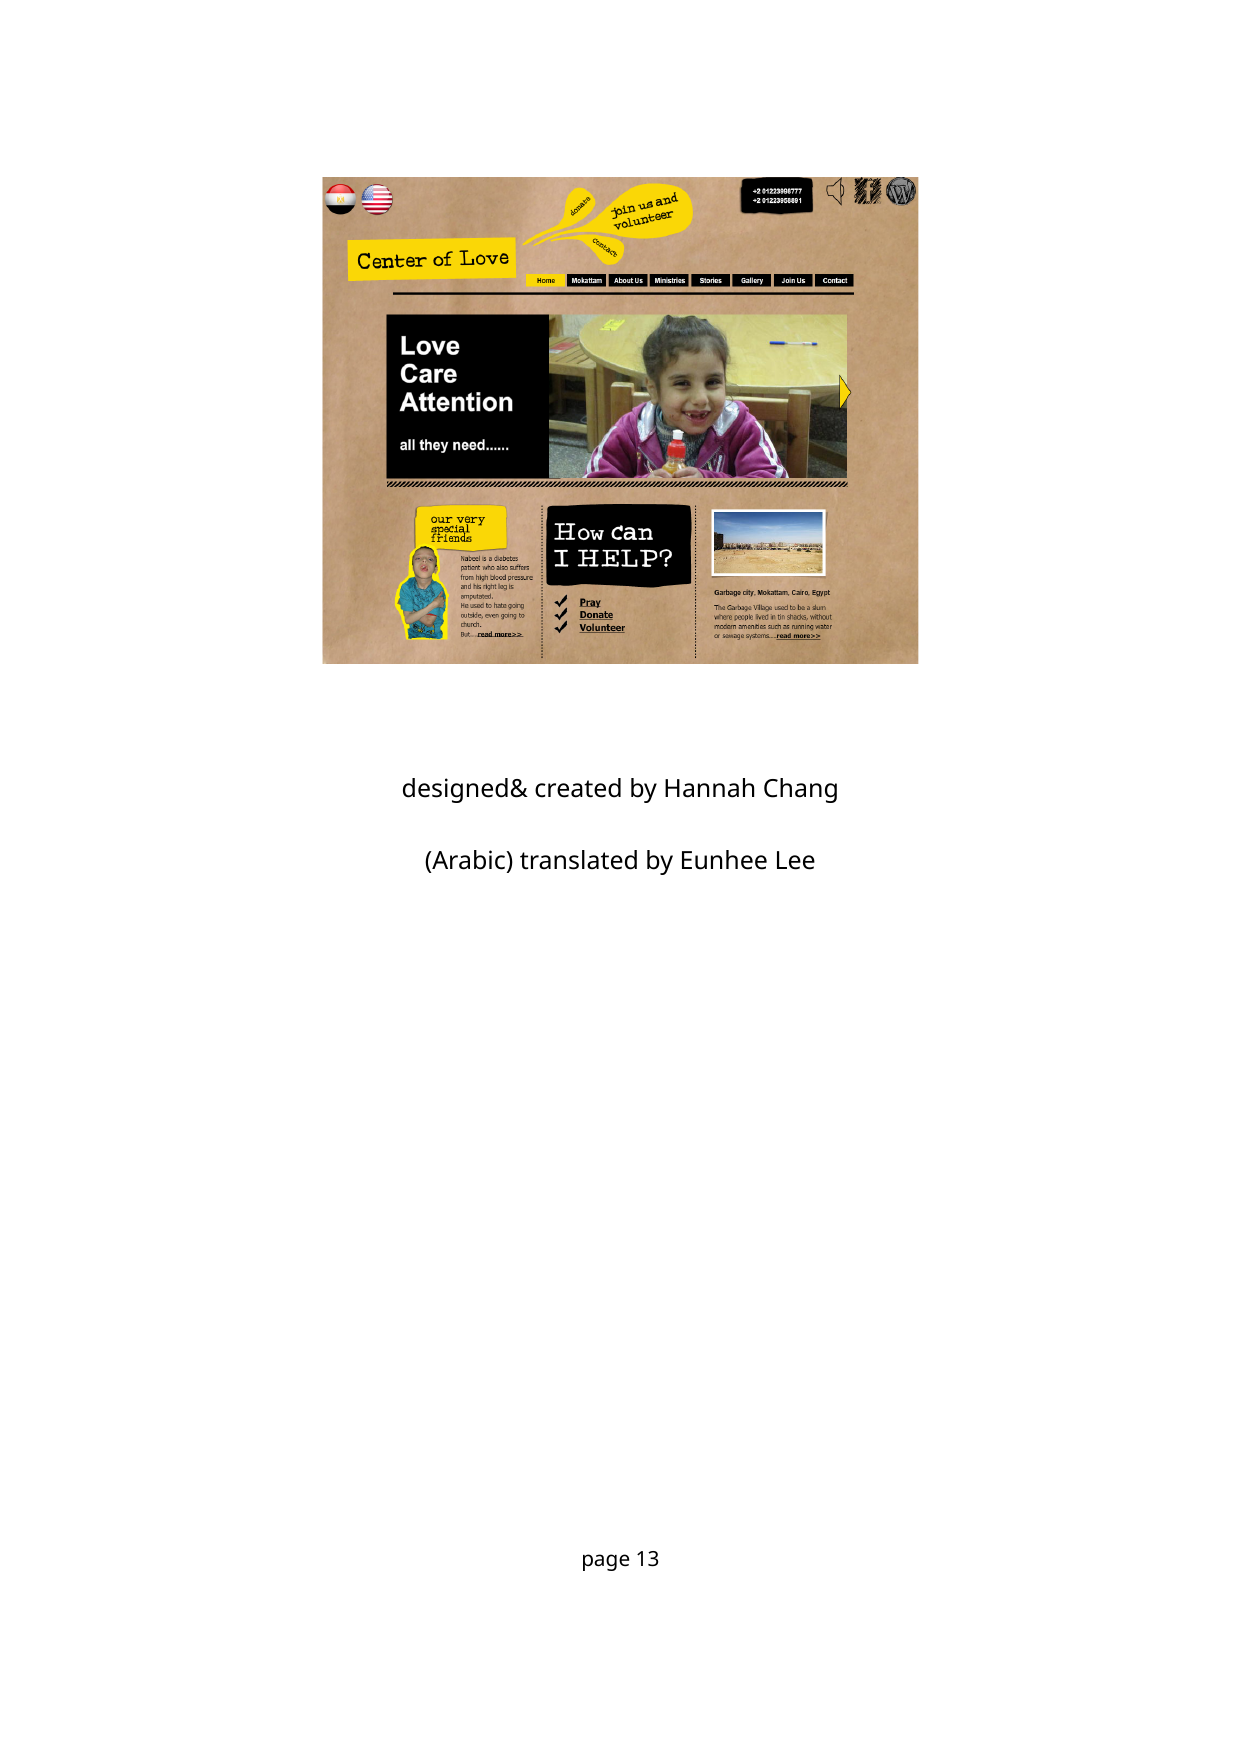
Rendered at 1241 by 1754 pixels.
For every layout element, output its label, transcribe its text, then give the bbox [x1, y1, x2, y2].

text (Arabic) translated by Eunhee Lee [150, 842, 1090, 877]
text designed& created by Hannah Chang [150, 771, 1090, 805]
picture [322, 177, 919, 664]
